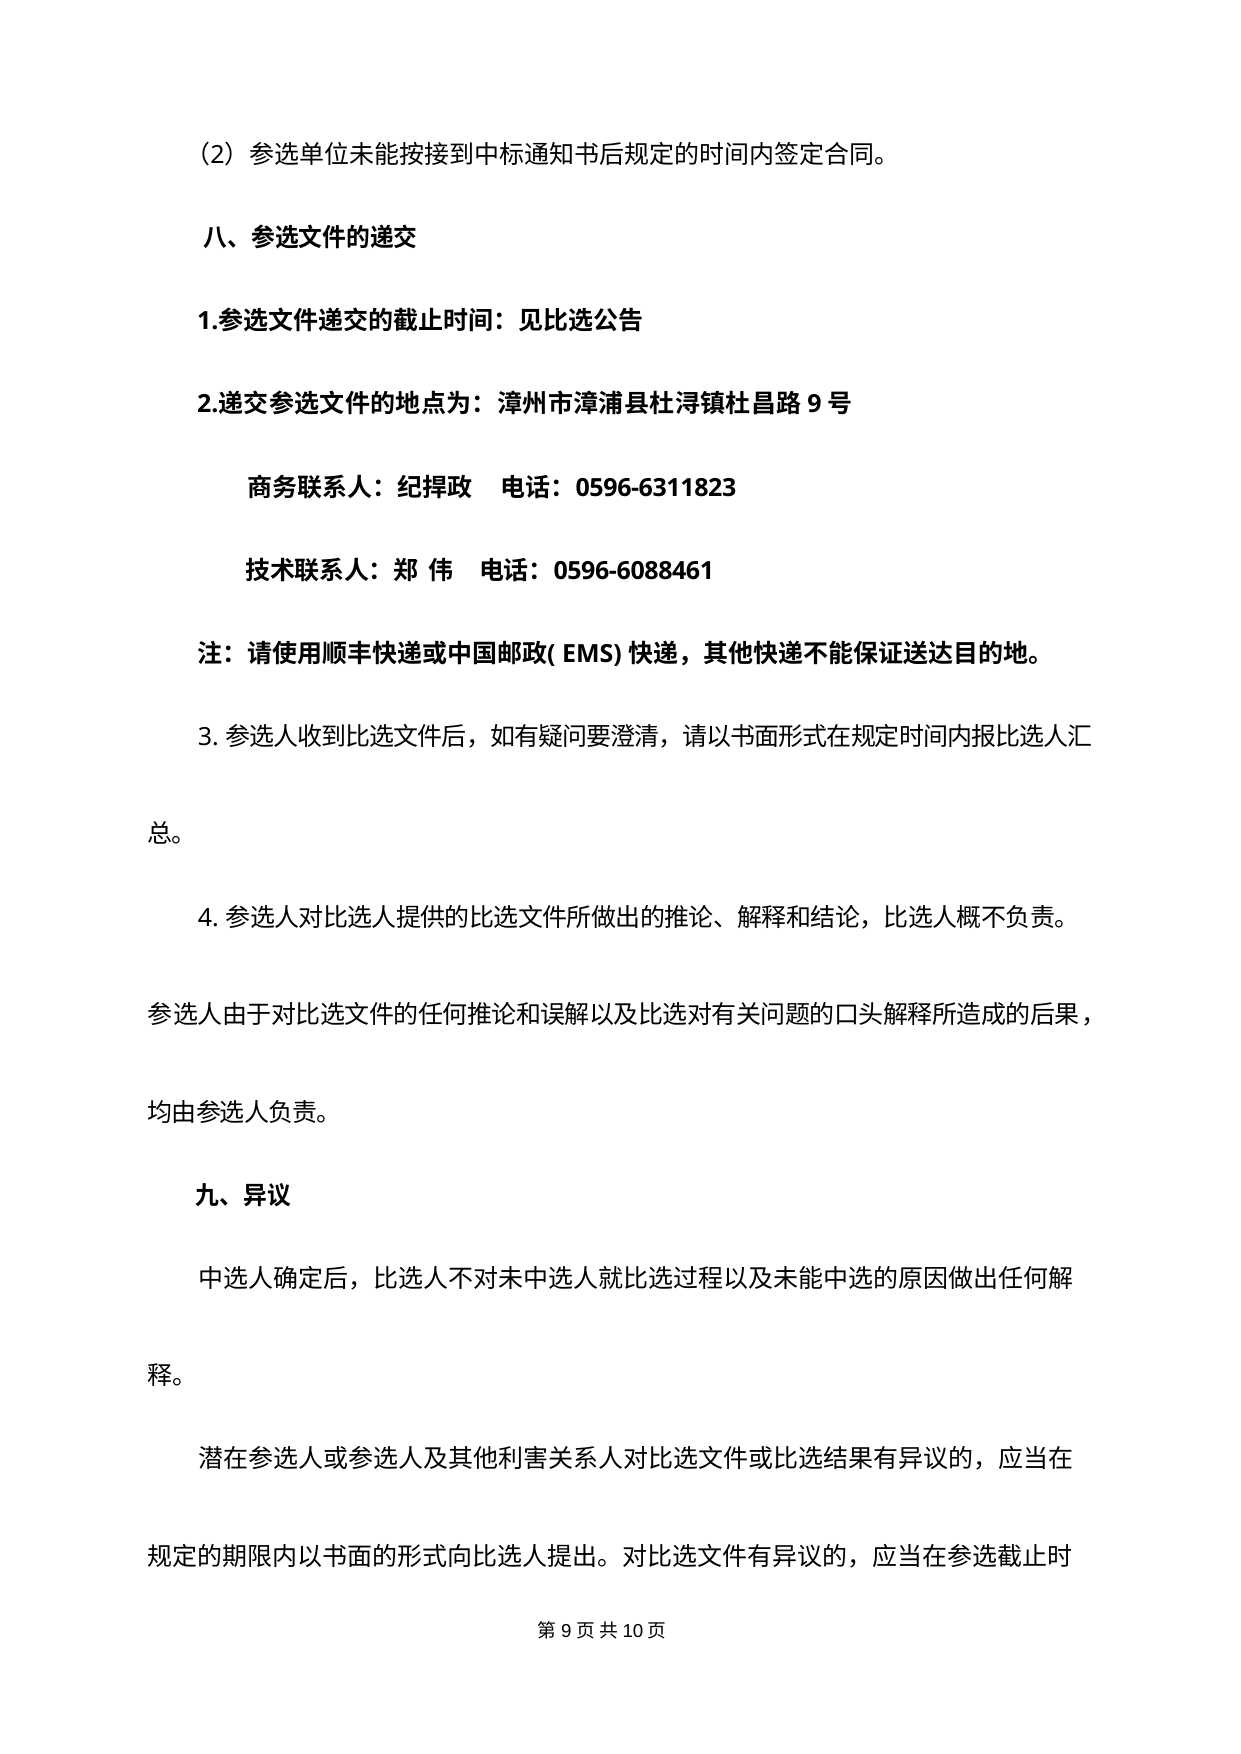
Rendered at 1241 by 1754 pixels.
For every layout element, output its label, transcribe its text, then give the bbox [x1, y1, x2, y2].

text 3. 参选人收到比选文件后，如有疑问要澄清，请以书面形式在规定时间内报比选人汇总。 [148, 702, 1092, 864]
subtitle 八、参选文件的递交 [204, 203, 1092, 268]
subtitle （2）参选单位未能按接到中标通知书后规定的时间内签定合同。 [148, 120, 1092, 185]
subtitle 1.参选文件递交的截止时间：见比选公告 [148, 286, 1081, 351]
text 4. 参选人对比选人提供的比选文件所做出的推论、解释和结论，比选人概不负责。参选人由于对比选文件的任何推论和误解以及比选对有关问题的口头解释所造成的后果，均由参选人负责。 [148, 883, 1081, 1143]
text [148, 1424, 1092, 1587]
text 注：请使用顺丰快递或中国邮政( EMS) 快递，其他快递不能保证送达目的地。 [148, 619, 1092, 684]
subtitle 九、异议 [148, 1161, 1092, 1226]
subtitle 技术联系人：郑 伟 电话：0596-6088461 [160, 536, 1081, 601]
text 中选人确定后，比选人不对未中选人就比选过程以及未能中选的原因做出任何解释。 [148, 1244, 1092, 1406]
subtitle 2.递交参选文件的地点为：漳州市漳浦县杜浔镇杜昌路9号 [148, 369, 1081, 434]
subtitle 商务联系人：纪捍政 电话：0596-6311823 [160, 453, 1081, 518]
